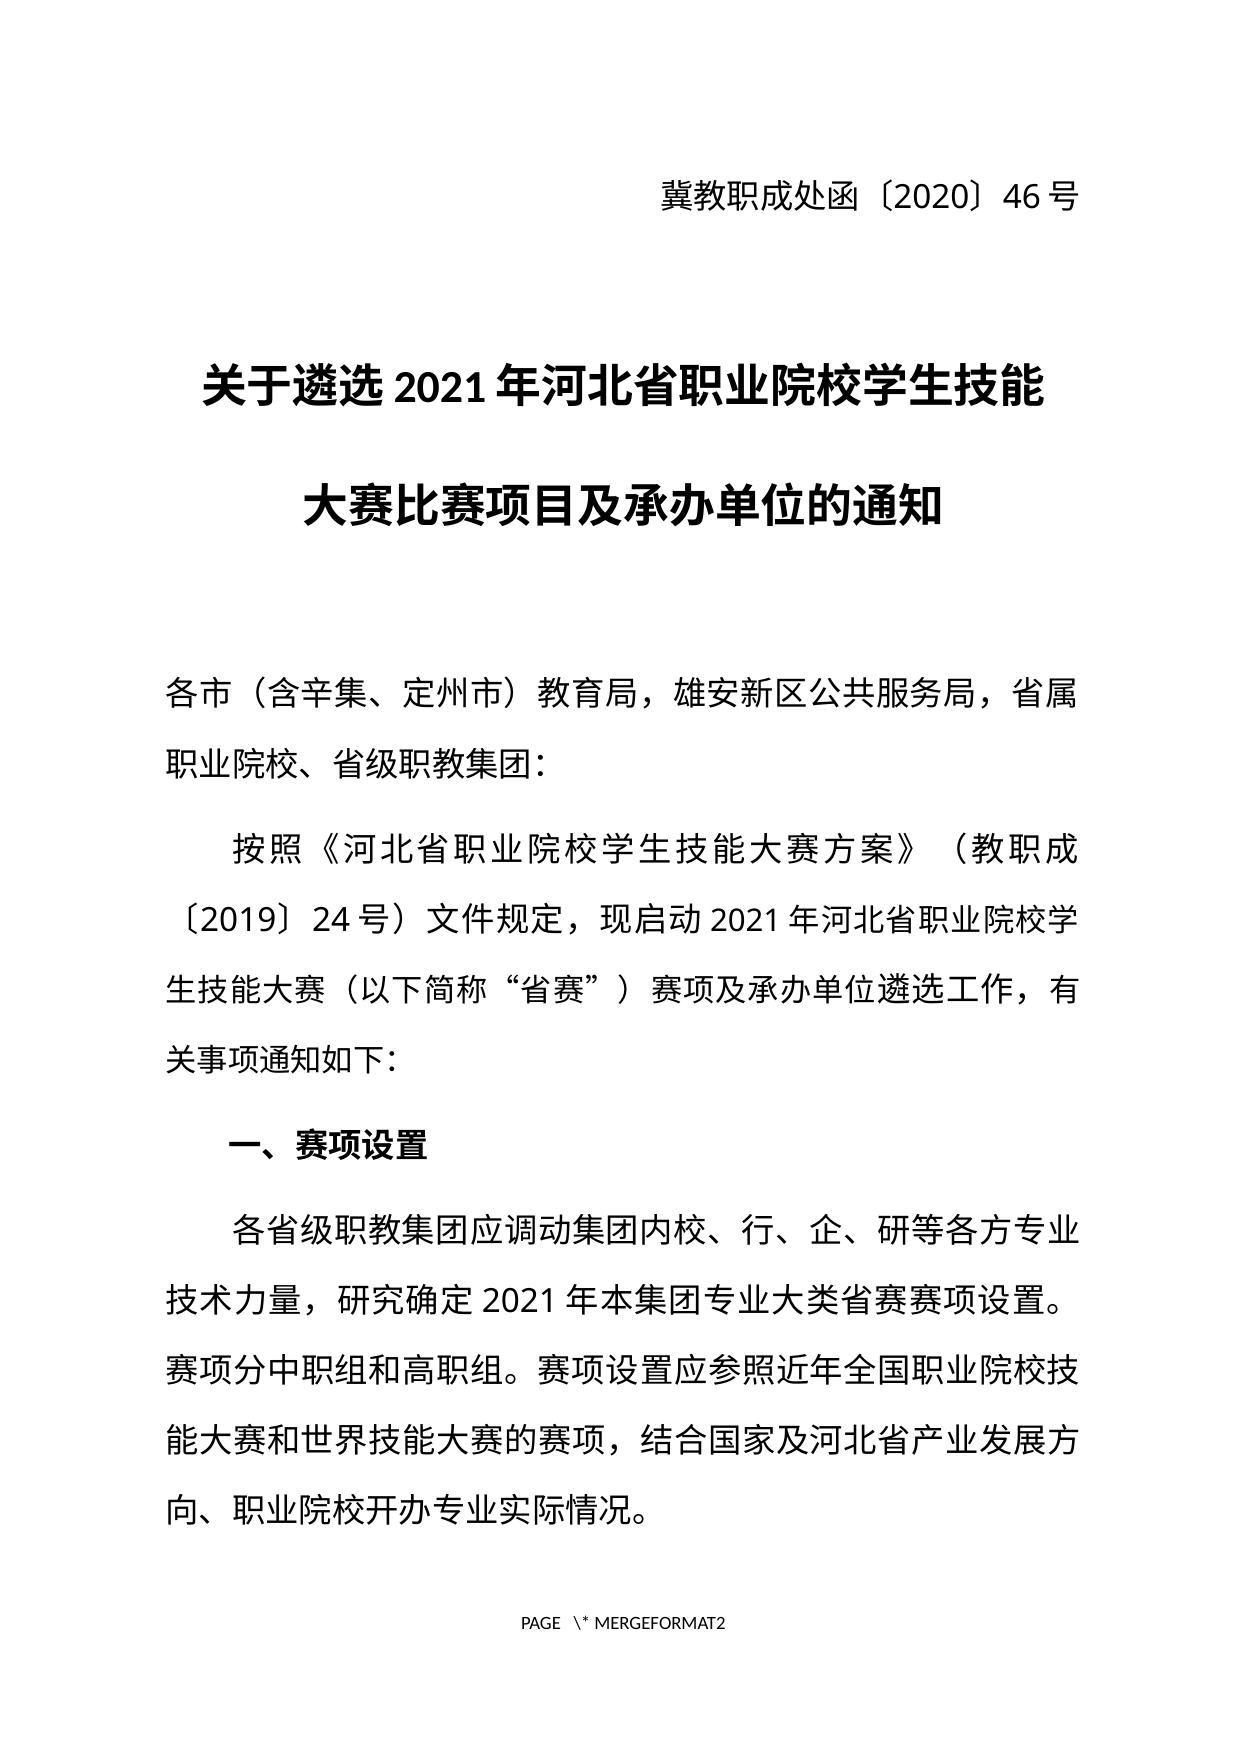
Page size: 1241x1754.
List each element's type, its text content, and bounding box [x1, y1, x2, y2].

text 各省级职教集团应调动集团内校、行、企、研等各方专业技术力量，研究确定2021年本集团专业大类省赛赛项设置。赛项分中职组和高职组。赛项设置应参照近年全国职业院校技能大赛和世界技能大赛的赛项，结合国家及河北省产业发展方向、职业院校开办专业实际情况。 [165, 1196, 1081, 1541]
text 一、赛项设置 [165, 1110, 1081, 1175]
text 按照《河北省职业院校学生技能大赛方案》（教职成〔2019〕24号）文件规定，现启动2021年河北省职业院校学生技能大赛（以下简称“省赛”）赛项及承办单位遴选工作，有关事项通知如下： [165, 814, 1081, 1090]
text 冀教职成处函〔2020〕46号 [165, 162, 1081, 227]
text 各市（含辛集、定州市）教育局，雄安新区公共服务局，省属职业院校、省级职教集团： [165, 659, 1081, 794]
text 大赛比赛项目及承办单位的通知 [165, 453, 1081, 551]
text 关于遴选2021年河北省职业院校学生技能 [165, 334, 1081, 432]
